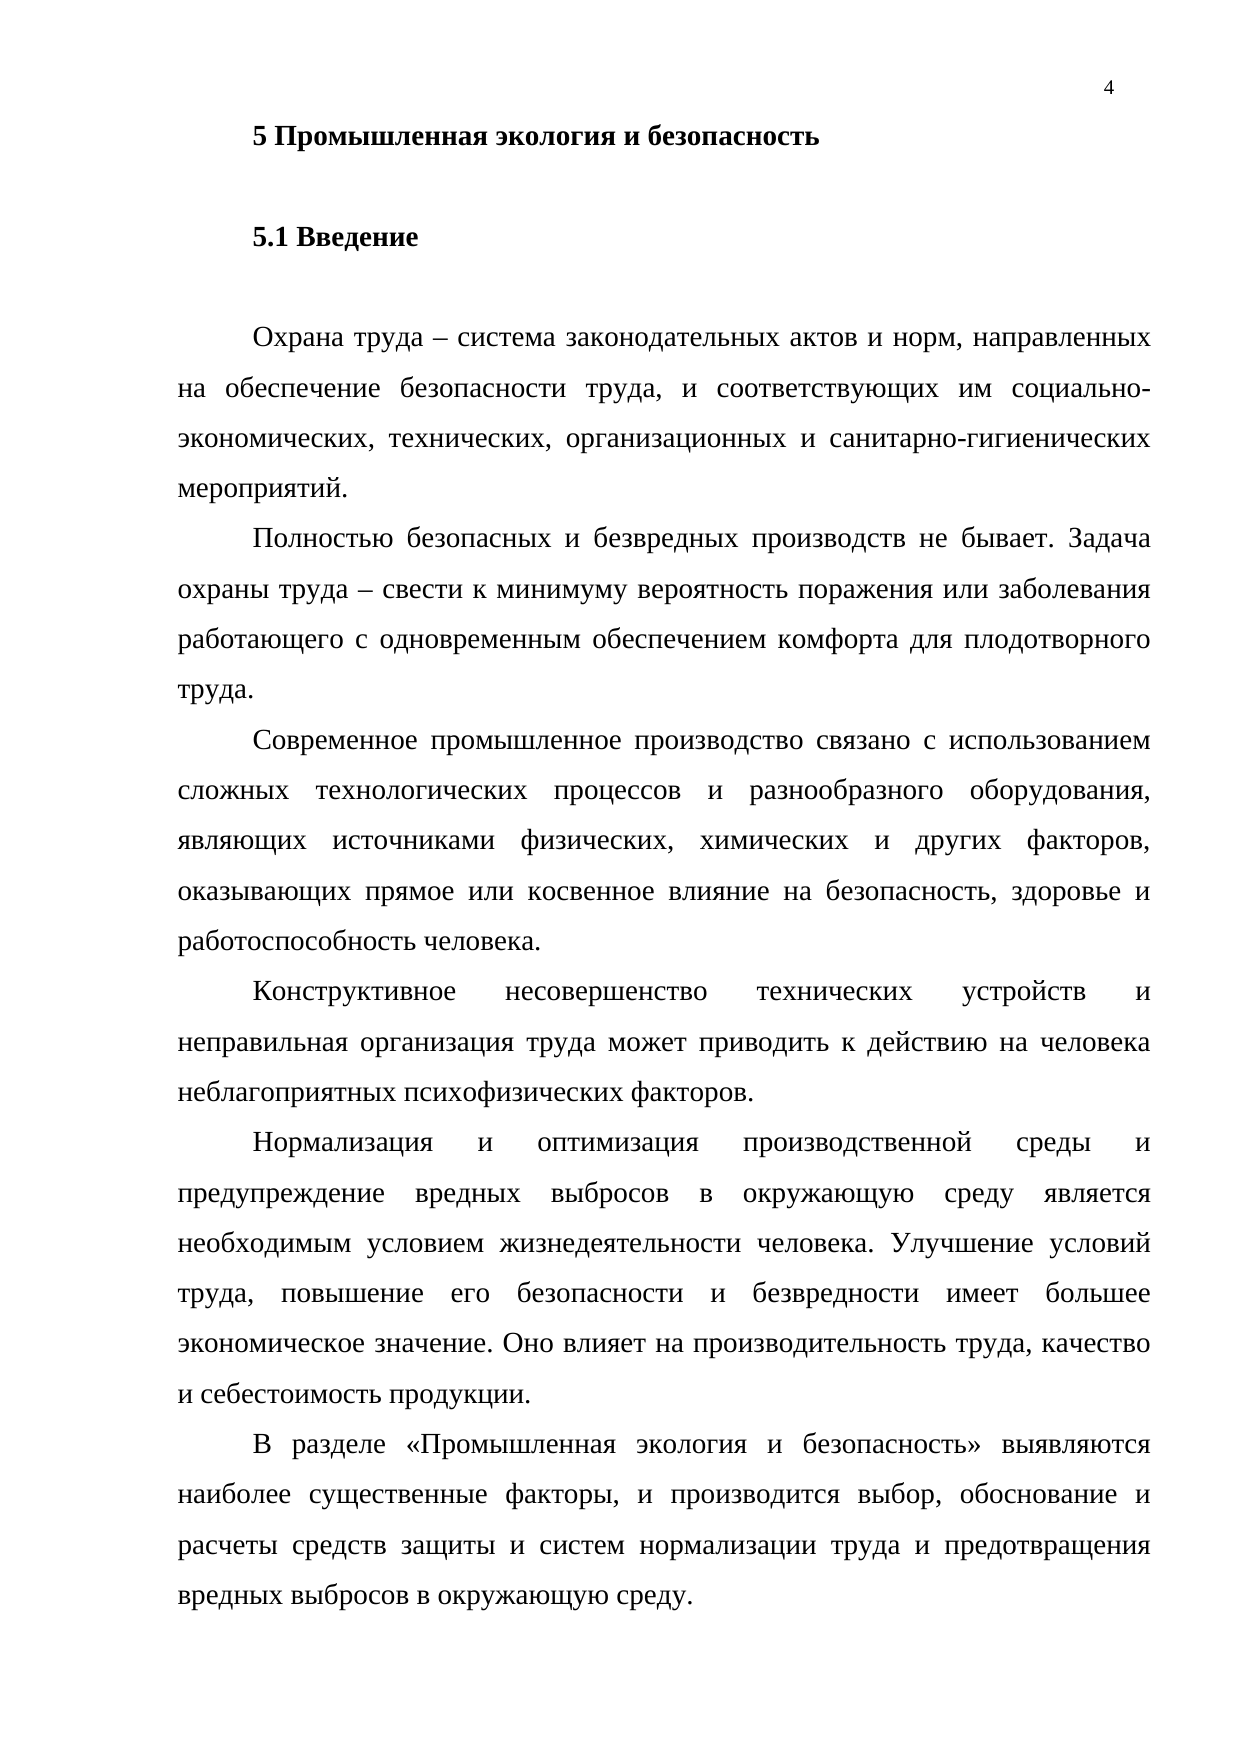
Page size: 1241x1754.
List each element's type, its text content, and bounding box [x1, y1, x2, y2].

text Конструктивное несовершенство технических устройств и неправильная организация труда может приводить к действию на человека неблагоприятных психофизических факторов. [177, 973, 1152, 1108]
text Нормализация и оптимизация производственной среды и предупреждение вредных выбросов в окружающую среду является необходимым условием жизнедеятельности человека. Улучшение условий труда, повышение его безопасности и безвредности имеет большее экономическое значение. Оно влияет на производительность труда, качество и себестоимость продукции. [177, 1124, 1152, 1409]
subtitle 5.1 Введение [177, 219, 1152, 252]
text Охрана труда – система законодательных актов и норм, направленных на обеспечение безопасности труда, и соответствующих им социально-экономических, технических, организационных и санитарно-гигиенических мероприятий. [177, 319, 1152, 504]
text Полностью безопасных и безвредных производств не бывает. Задача охраны труда – свести к минимуму вероятность поражения или заболевания работающего с одновременным обеспечением комфорта для плодотворного труда. [177, 521, 1152, 705]
text Современное промышленное производство связано с использованием сложных технологических процессов и разнообразного оборудования, являющих источниками физических, химических и других факторов, оказывающих прямое или косвенное влияние на безопасность, здоровье и работоспособность человека. [177, 722, 1152, 957]
text 5 Промышленная экология и безопасность [177, 118, 1152, 152]
text В разделе «Промышленная экология и безопасность» выявляются наиболее существенные факторы, и производится выбор, обоснование и расчеты средств защиты и систем нормализации труда и предотвращения вредных выбросов в окружающую среду. [177, 1426, 1152, 1611]
